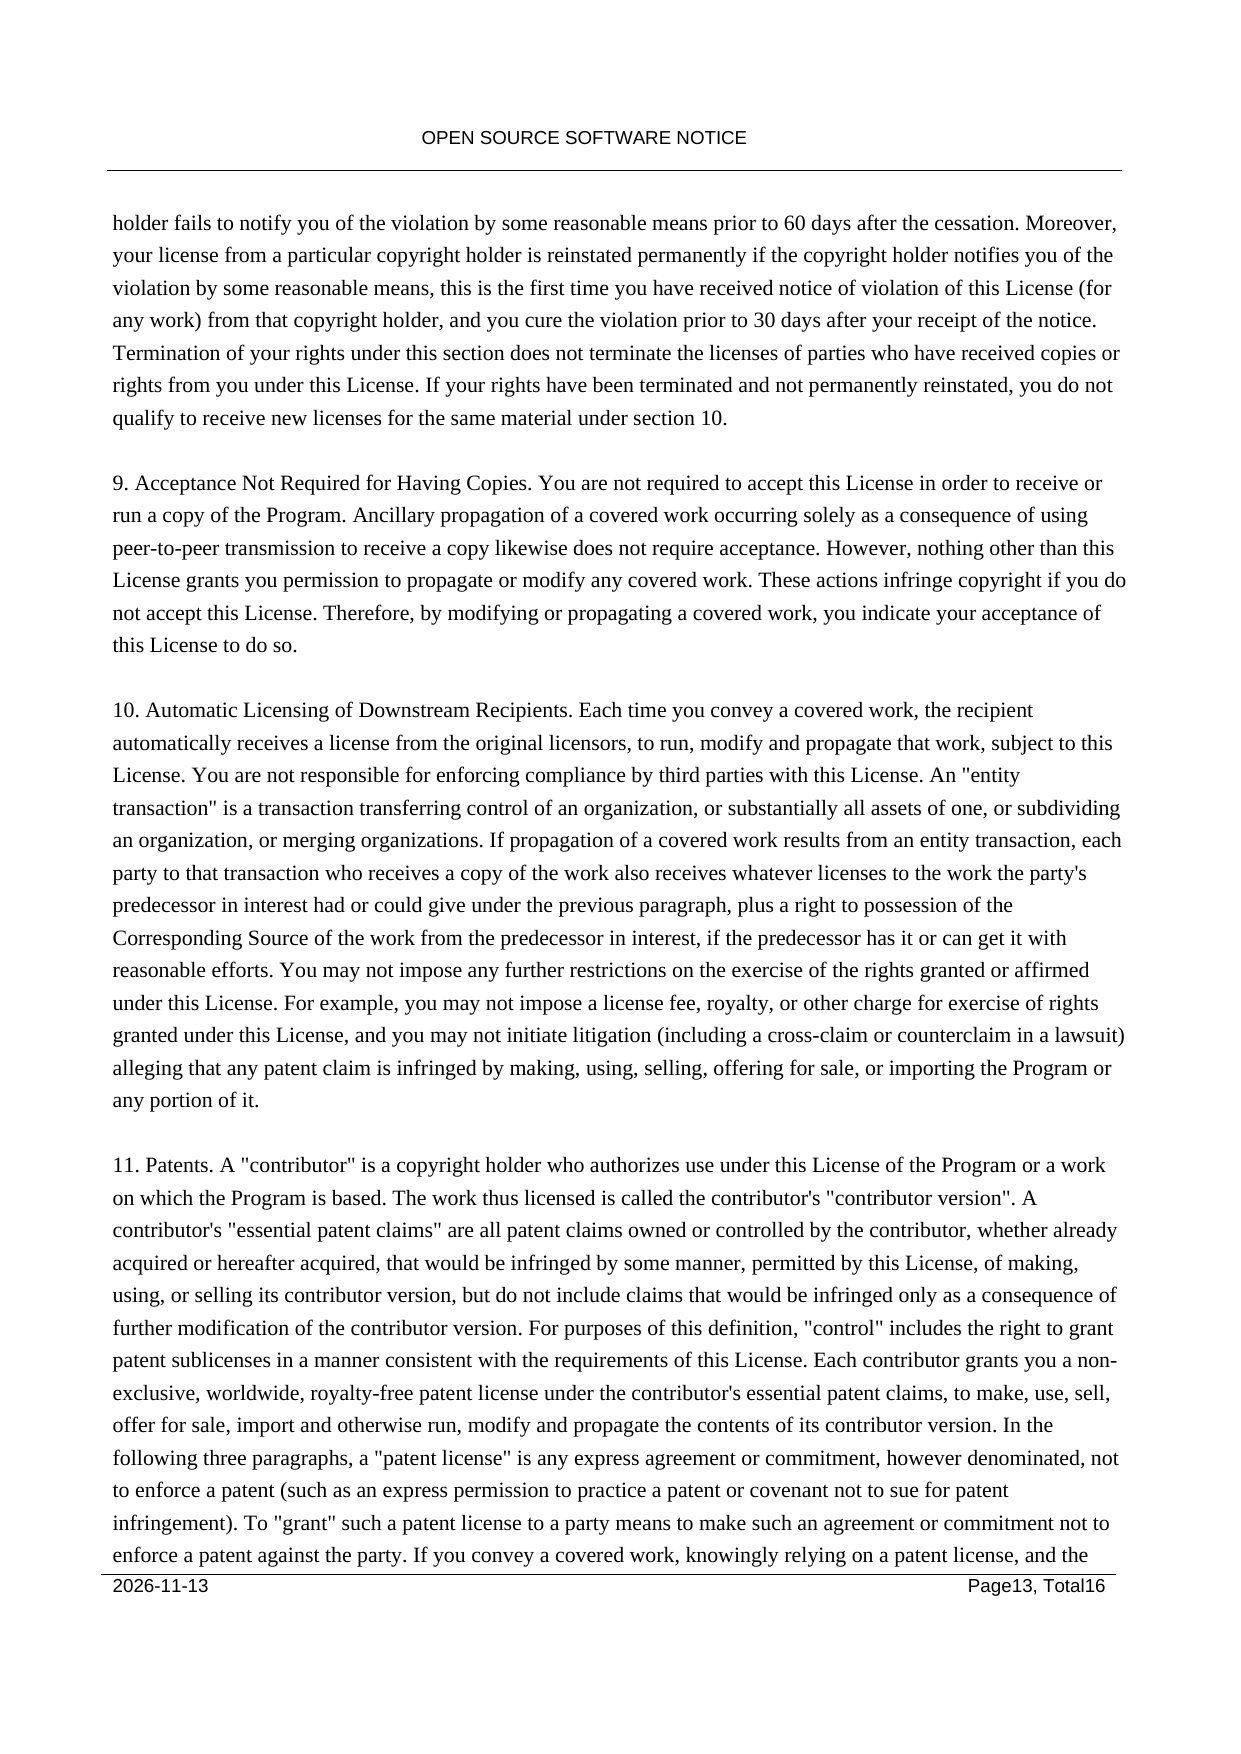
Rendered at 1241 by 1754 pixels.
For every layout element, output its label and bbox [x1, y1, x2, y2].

text [112, 206, 1128, 1571]
